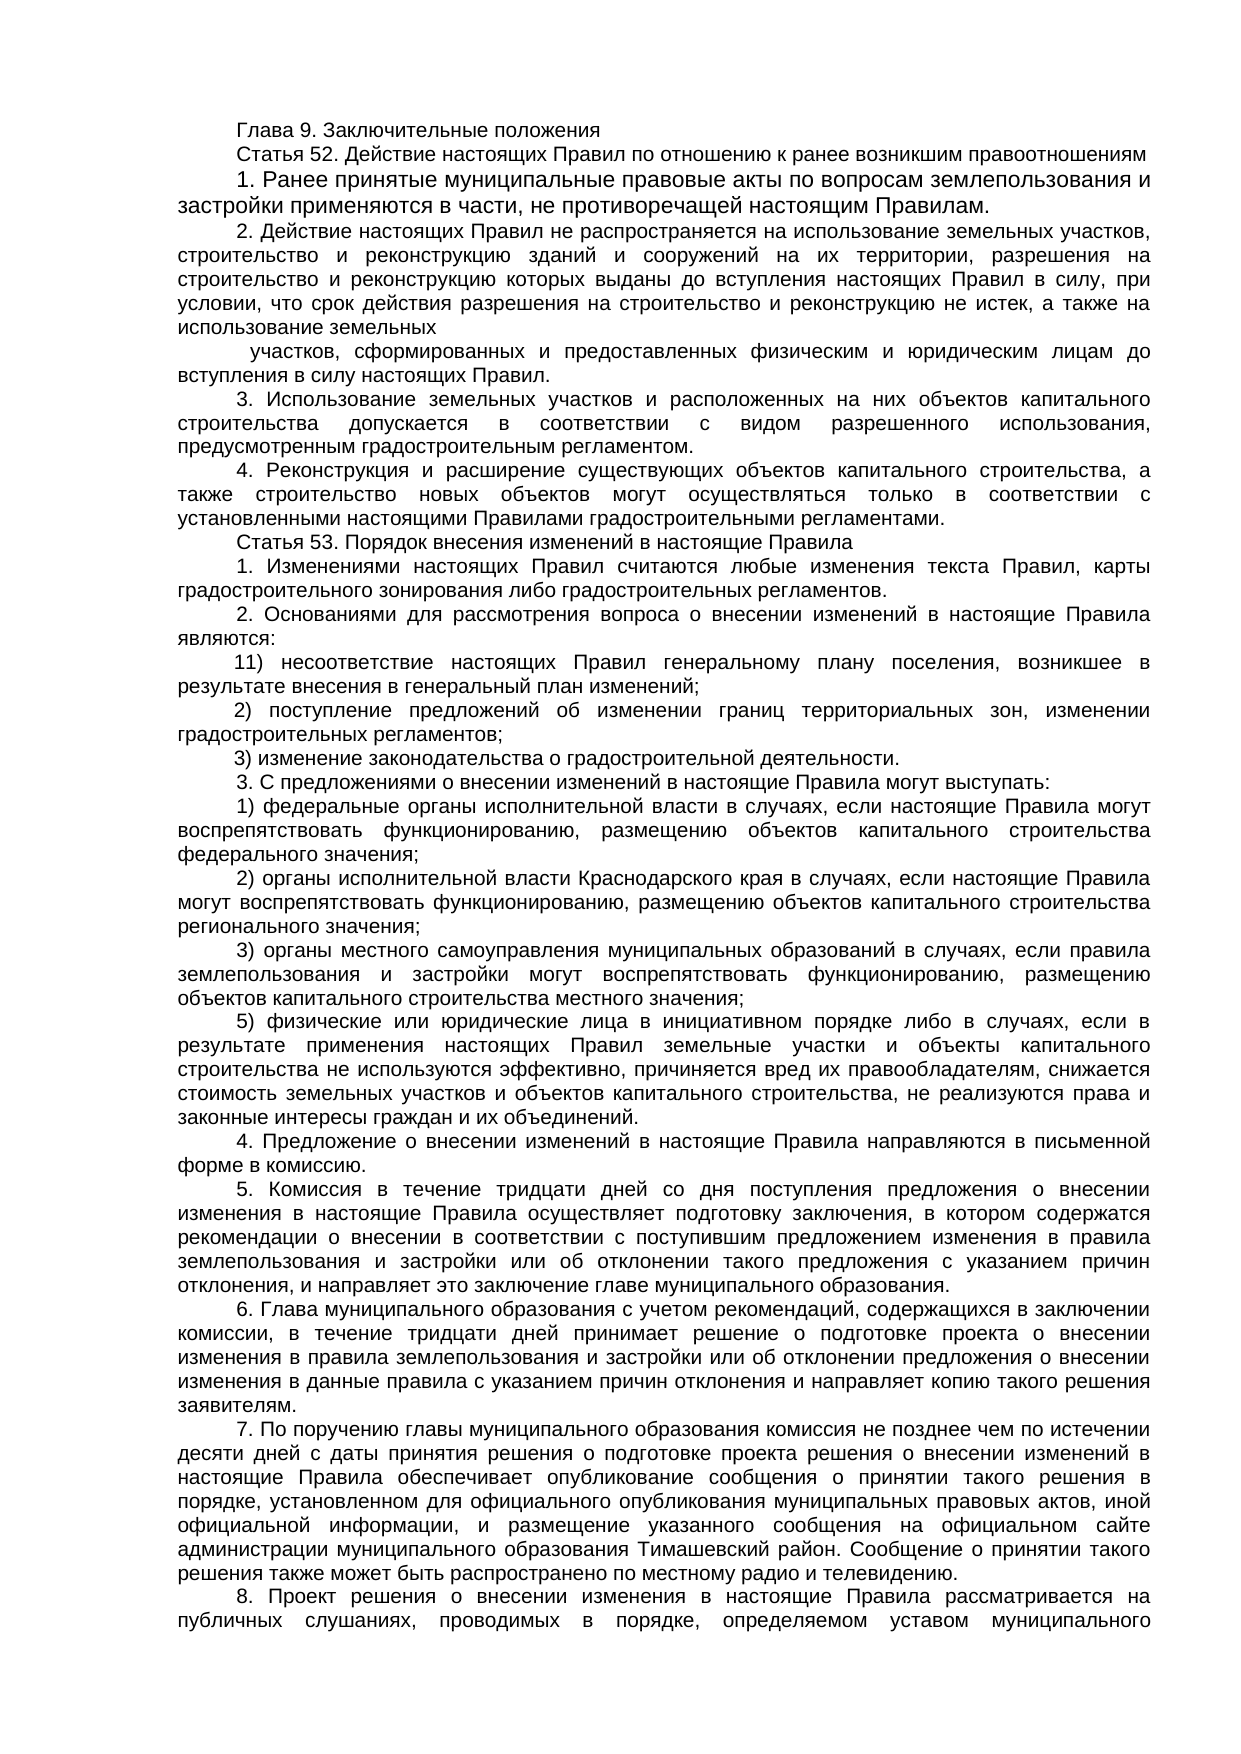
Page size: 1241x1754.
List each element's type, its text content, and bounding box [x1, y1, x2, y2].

text 2. Основаниями для рассмотрения вопроса о внесении изменений в настоящие Правила являются: [177, 602, 1152, 650]
text 3. С предложениями о внесении изменений в настоящие Правила могут выступать: [177, 770, 1152, 794]
text 5. Комиссия в течение тридцати дней со дня поступления предложения о внесении изменения в настоящие Правила осуществляет подготовку заключения, в котором содержатся рекомендации о внесении в соответствии с поступившим предложением изменения в правила землепользования и застройки или об отклонении такого предложения с указанием причин отклонения, и направляет это заключение главе муниципального образования. [177, 1177, 1152, 1297]
text 5) физические или юридические лица в инициативном порядке либо в случаях, если в результате применения настоящих Правил земельные участки и объекты капитального строительства не используются эффективно, причиняется вред их правообладателям, снижается стоимость земельных участков и объектов капитального строительства, не реализуются права и законные интересы граждан и их объединений. [177, 1009, 1152, 1129]
text Глава 9. Заключительные положения [177, 118, 1152, 142]
text 1. Изменениями настоящих Правил считаются любые изменения текста Правил, карты градостроительного зонирования либо градостроительных регламентов. [177, 554, 1152, 602]
text 3) изменение законодательства о градостроительной деятельности. [177, 746, 1152, 770]
text 3) органы местного самоуправления муниципальных образований в случаях, если правила землепользования и застройки могут воспрепятствовать функционированию, размещению объектов капитального строительства местного значения; [177, 937, 1152, 1009]
text 4. Предложение о внесении изменений в настоящие Правила направляются в письменной форме в комиссию. [177, 1129, 1152, 1177]
subtitle Статья 53. Порядок внесения изменений в настоящие Правила [177, 530, 1152, 554]
text 1. Ранее принятые муниципальные правовые акты по вопросам землепользования и застройки применяются в части, не противоречащей настоящим Правилам. [177, 166, 1152, 219]
text 6. Глава муниципального образования с учетом рекомендаций, содержащихся в заключении комиссии, в течение тридцати дней принимает решение о подготовке проекта о внесении изменения в правила землепользования и застройки или об отклонении предложения о внесении изменения в данные правила с указанием причин отклонения и направляет копию такого решения заявителям. [177, 1297, 1152, 1417]
text 11) несоответствие настоящих Правил генеральному плану поселения, возникшее в результате внесения в генеральный план изменений; [177, 650, 1152, 698]
text 7. По поручению главы муниципального образования комиссия не позднее чем по истечении десяти дней с даты принятия решения о подготовке проекта решения о внесении изменений в настоящие Правила обеспечивает опубликование сообщения о принятии такого решения в порядке, установленном для официального опубликования муниципальных правовых актов, иной официальной информации, и размещение указанного сообщения на официальном сайте администрации муниципального образования Тимашевский район. Сообщение о принятии такого решения также может быть распространено по местному радио и телевидению. [177, 1417, 1152, 1584]
text 2. Действие настоящих Правил не распространяется на использование земельных участков, строительство и реконструкцию зданий и сооружений на их территории, разрешения на строительство и реконструкцию которых выданы до вступления настоящих Правил в силу, при условии, что срок действия разрешения на строительство и реконструкцию не истек, а также на использование земельных [177, 219, 1152, 338]
text 2) поступление предложений об изменении границ территориальных зон, изменении градостроительных регламентов; [177, 698, 1152, 746]
subtitle Статья 52. Действие настоящих Правил по отношению к ранее возникшим правоотношениям [177, 142, 1152, 166]
text 3. Использование земельных участков и расположенных на них объектов капитального строительства допускается в соответствии с видом разрешенного использования, предусмотренным градостроительным регламентом. [177, 386, 1152, 458]
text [177, 1584, 1152, 1632]
text 2) органы исполнительной власти Краснодарского края в случаях, если настоящие Правила могут воспрепятствовать функционированию, размещению объектов капитального строительства регионального значения; [177, 866, 1152, 937]
text 1) федеральные органы исполнительной власти в случаях, если настоящие Правила могут воспрепятствовать функционированию, размещению объектов капитального строительства федерального значения; [177, 794, 1152, 866]
text 4. Реконструкция и расширение существующих объектов капитального строительства, а также строительство новых объектов могут осуществляться только в соответствии с установленными настоящими Правилами градостроительными регламентами. [177, 458, 1152, 530]
text участков, сформированных и предоставленных физическим и юридическим лицам до вступления в силу настоящих Правил. [177, 338, 1152, 386]
